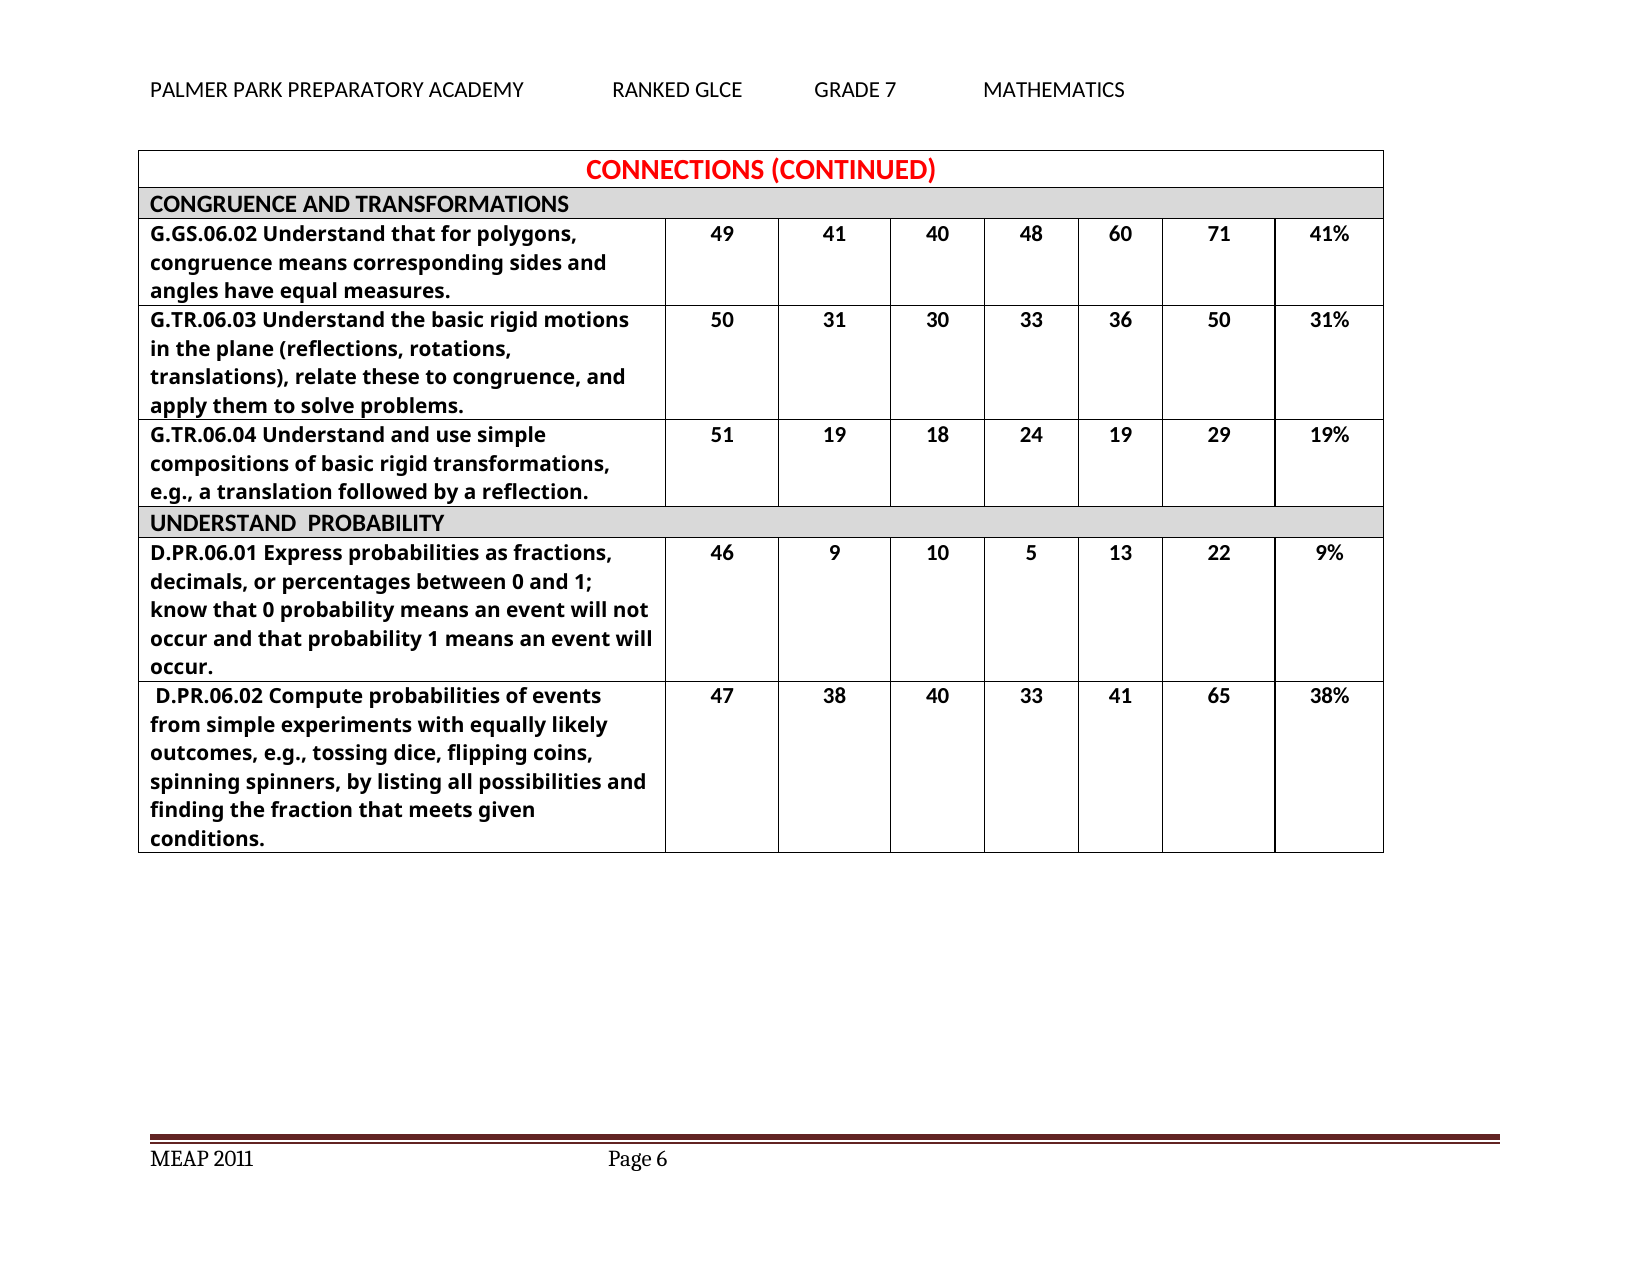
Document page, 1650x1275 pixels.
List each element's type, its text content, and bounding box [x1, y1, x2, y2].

table_cell 31% [1276, 306, 1383, 419]
table_cell 13 [1079, 538, 1162, 681]
table_cell 49 [666, 219, 778, 304]
table_cell D.PR.06.01 Express probabilities as fractions, decimals, or percentages between 0 and 1; know that 0 probability means an event will not occur and that probability 1 means an event will occur. [139, 538, 665, 681]
table_cell 22 [1163, 538, 1274, 681]
table_cell 29 [1163, 420, 1274, 506]
table_cell 41 [1079, 682, 1162, 852]
table_cell 18 [891, 420, 984, 506]
table_cell 30 [891, 306, 984, 419]
table_cell G.GS.06.02 Understand that for polygons, congruence means corresponding sides and angles have equal measures. [139, 219, 665, 304]
table_cell 5 [985, 538, 1078, 681]
table_cell 38 [779, 682, 890, 852]
table_cell 19% [1276, 420, 1383, 506]
table_cell 50 [1163, 306, 1274, 419]
table_cell 40 [891, 219, 984, 304]
table_cell 71 [1163, 219, 1274, 304]
table_cell 9% [1276, 538, 1383, 681]
table_cell G.TR.06.03 Understand the basic rigid motions in the plane (reflections, rotations, translations), relate these to congruence, and apply them to solve problems. [139, 306, 665, 419]
table_cell 33 [985, 306, 1078, 419]
table_cell 31 [779, 306, 890, 419]
table_cell 24 [985, 420, 1078, 506]
table_cell 41 [779, 219, 890, 304]
table_cell 10 [891, 538, 984, 681]
table_cell 65 [1163, 682, 1274, 852]
table_cell 40 [891, 682, 984, 852]
table_cell 51 [666, 420, 778, 506]
table_cell UNDERSTAND PROBABILITY [139, 507, 1383, 537]
table_cell G.TR.06.04 Understand and use simple compositions of basic rigid transformations, e.g., a translation followed by a reflection. [139, 420, 665, 506]
table_cell 19 [1079, 420, 1162, 506]
table_cell 33 [985, 682, 1078, 852]
table_cell 19 [779, 420, 890, 506]
table_cell 47 [666, 682, 778, 852]
table_cell CONGRUENCE AND TRANSFORMATIONS [139, 188, 1383, 218]
table_cell 36 [1079, 306, 1162, 419]
table_cell D.PR.06.02 Compute probabilities of events from simple experiments with equally likely outcomes, e.g., tossing dice, flipping coins, spinning spinners, by listing all possibilities and finding the fraction that meets given conditions. [139, 682, 665, 852]
table_cell 46 [666, 538, 778, 681]
table_cell 41% [1276, 219, 1383, 304]
table_cell 50 [666, 306, 778, 419]
table_cell CONNECTIONS (CONTINUED) [139, 151, 1383, 187]
table_cell 38% [1276, 682, 1383, 852]
table_cell 60 [1079, 219, 1162, 304]
table_cell 9 [779, 538, 890, 681]
table_cell 48 [985, 219, 1078, 304]
